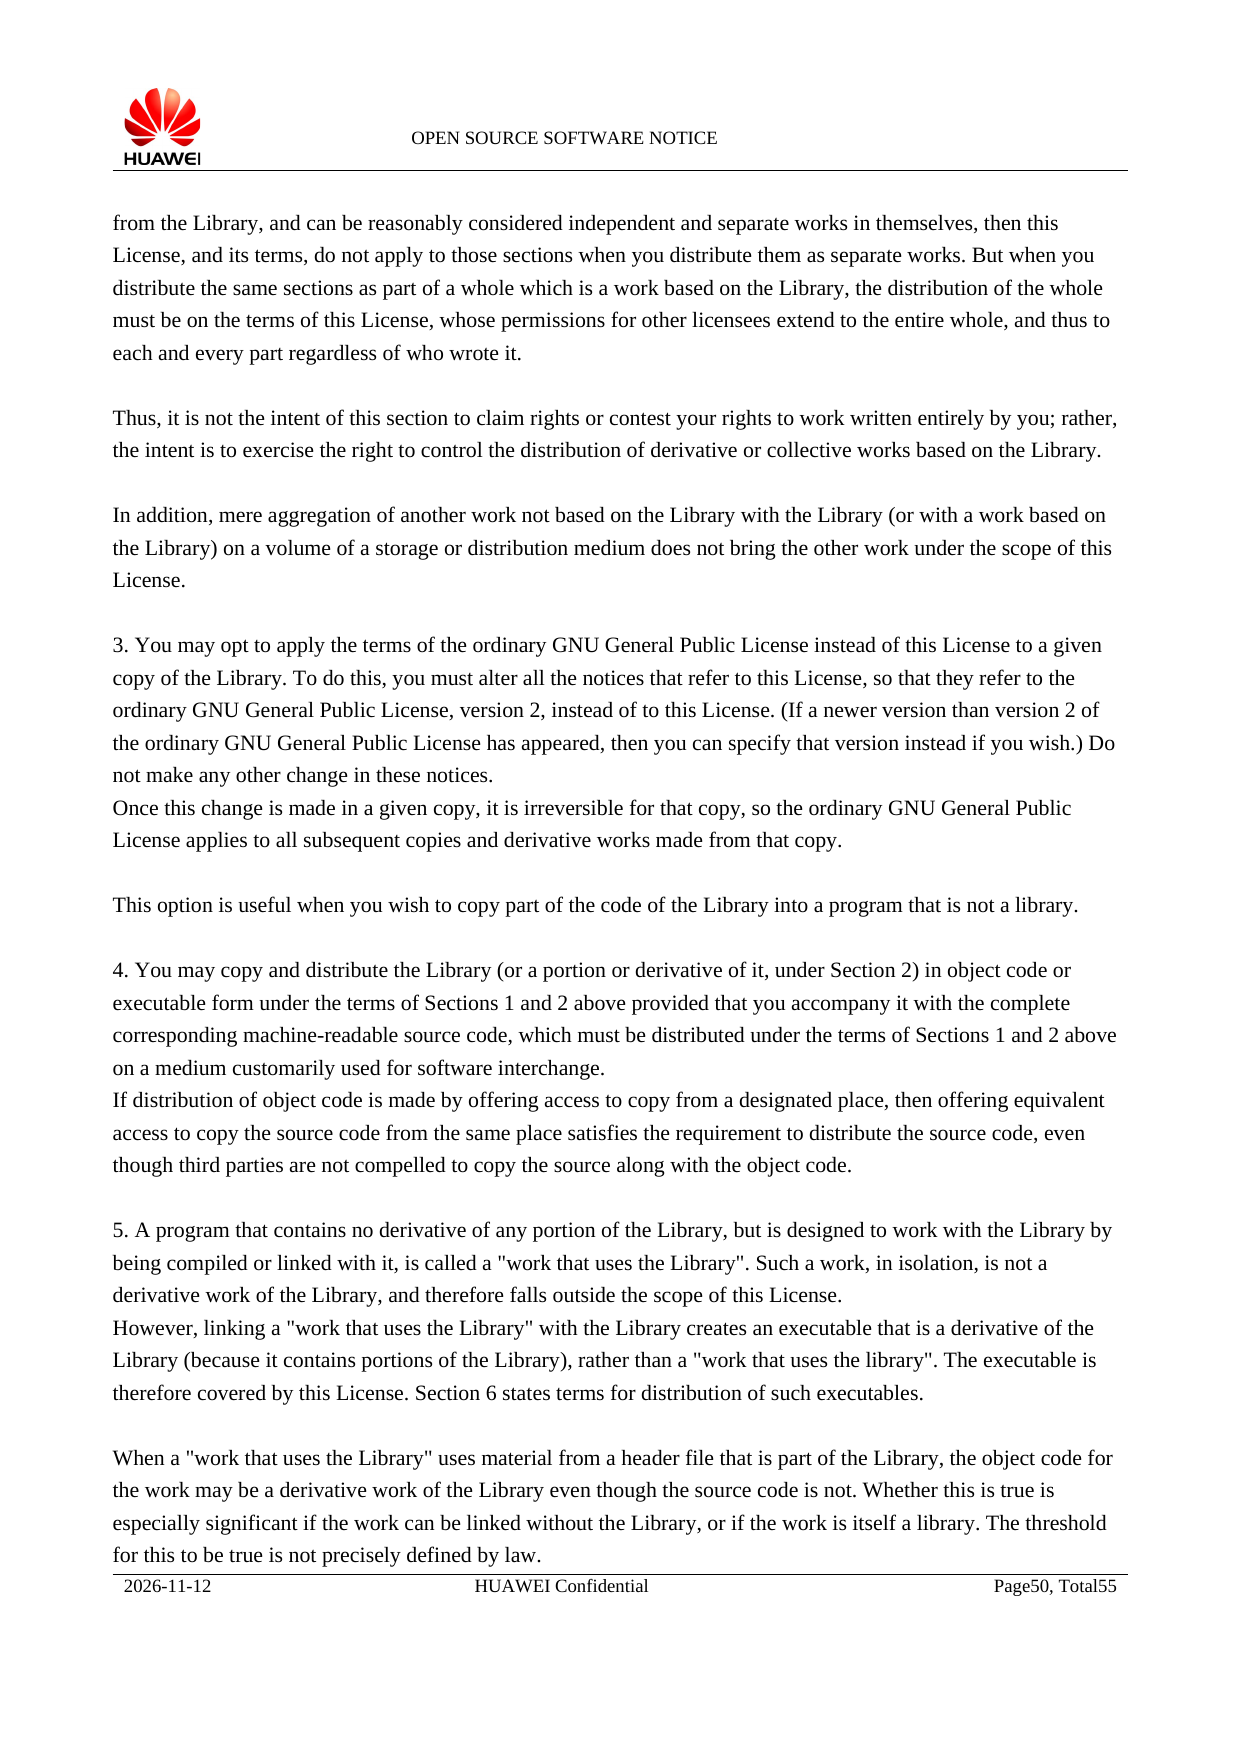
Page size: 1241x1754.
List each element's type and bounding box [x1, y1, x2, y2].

picture [124, 88, 201, 165]
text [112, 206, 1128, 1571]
